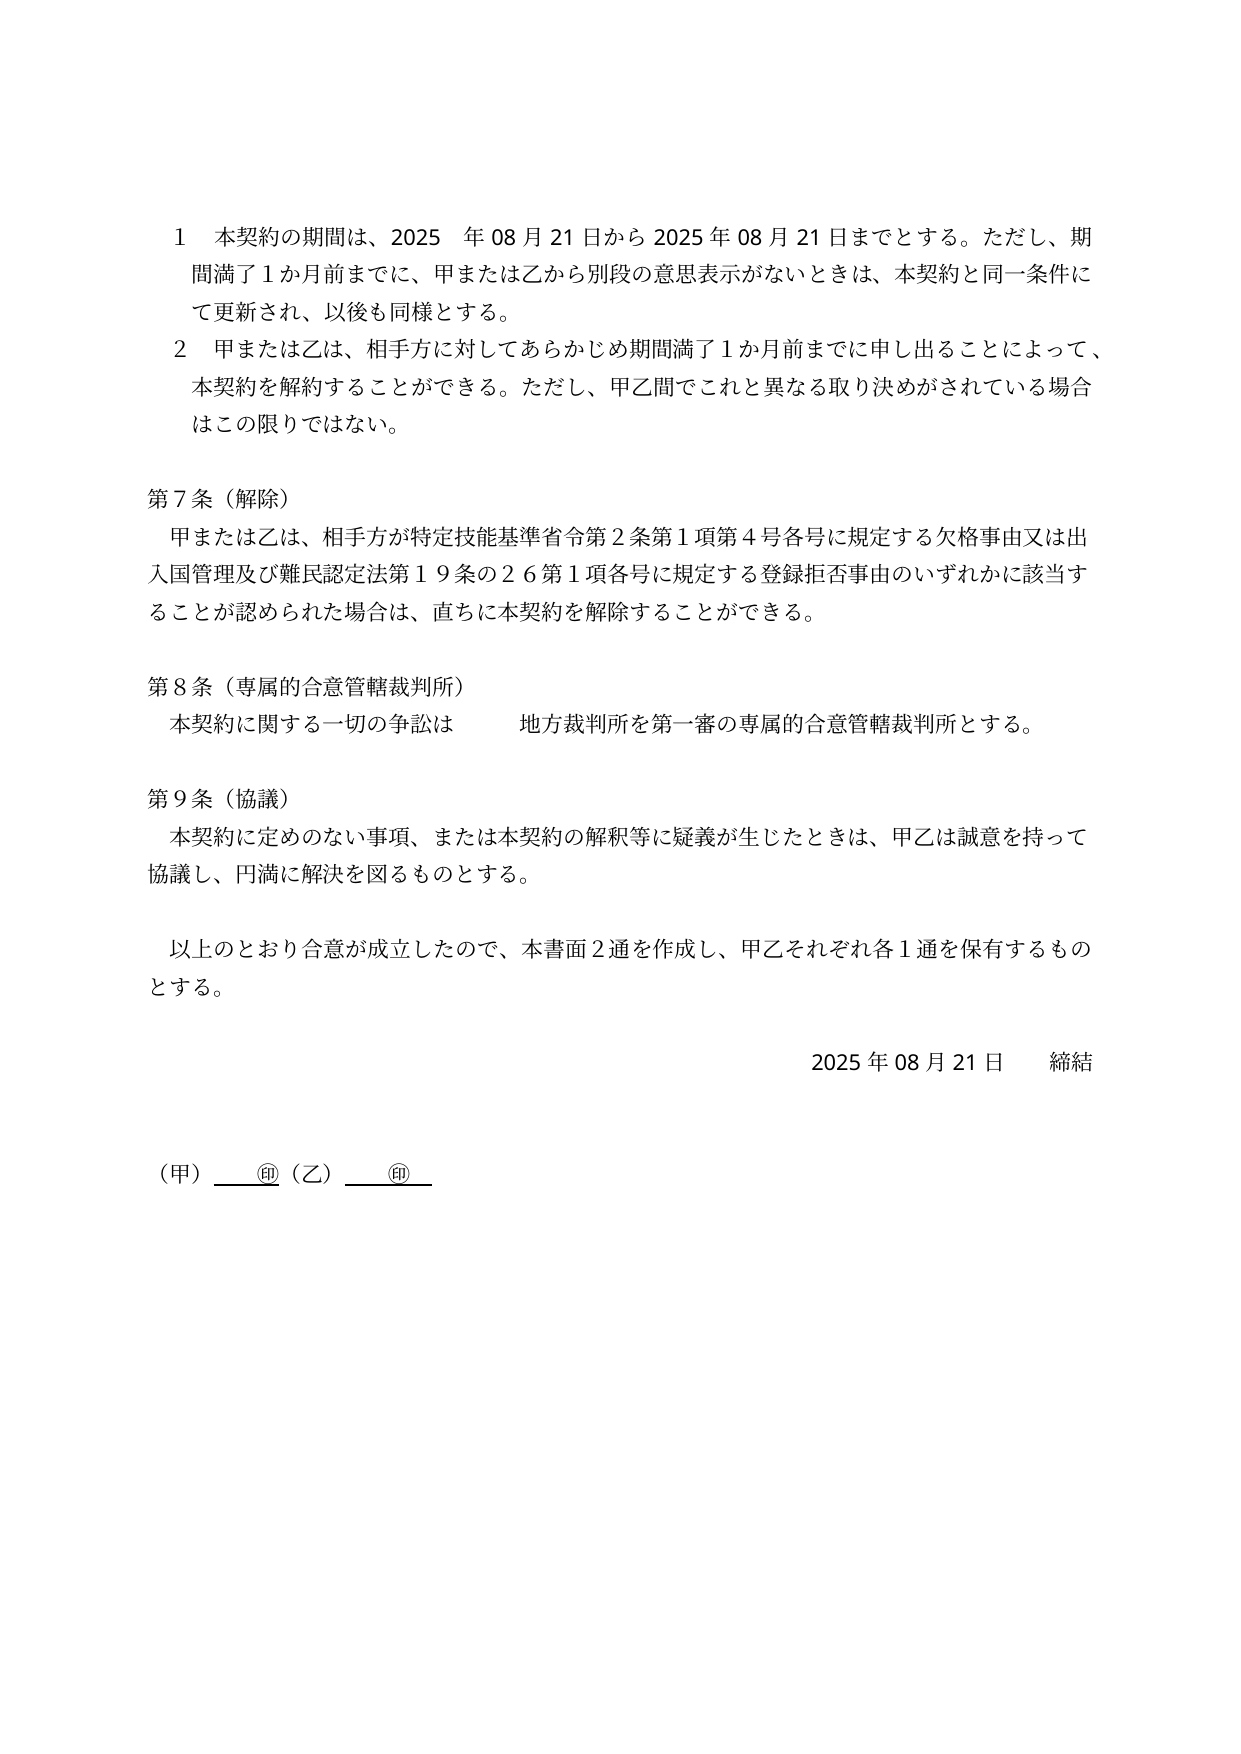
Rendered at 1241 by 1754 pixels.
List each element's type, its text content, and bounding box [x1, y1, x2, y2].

text 第８条（専属的合意管轄裁判所） [148, 667, 1092, 704]
text （甲） ㊞（乙） ㊞ [148, 1154, 1092, 1192]
text 2025 年 08 月 21 日 締結 [148, 1042, 1092, 1079]
text ２ 甲または乙は、相手方に対してあらかじめ期間満了１か月前までに申し出ることによって、本契約を解約することができる。ただし、甲乙間でこれと異なる取り決めがされている場合はこの限りではない。 [148, 329, 1092, 442]
text 以上のとおり合意が成立したので、本書面２通を作成し、甲乙それぞれ各１通を保有するものとする。 [148, 929, 1092, 1004]
text 第７条（解除） [148, 479, 1092, 517]
text 本契約に定めのない事項、または本契約の解釈等に疑義が生じたときは、甲乙は誠意を持って協議し、円満に解決を図るものとする。 [148, 817, 1092, 892]
text 甲または乙は、相手方が特定技能基準省令第２条第１項第４号各号に規定する欠格事由又は出入国管理及び難民認定法第１９条の２６第１項各号に規定する登録拒否事由のいずれかに該当することが認められた場合は、直ちに本契約を解除することができる。 [148, 517, 1092, 629]
text １ 本契約の期間は、2025 年 08 月 21 日から 2025 年 08 月 21 日までとする。ただし、期間満了１か月前までに、甲または乙から別段の意思表示がないときは、本契約と同一条件にて更新され、以後も同様とする。 [148, 217, 1092, 329]
text 本契約に関する一切の争訟は 地方裁判所を第一審の専属的合意管轄裁判所とする。 [148, 704, 1092, 742]
text 第９条（協議） [148, 779, 1092, 817]
